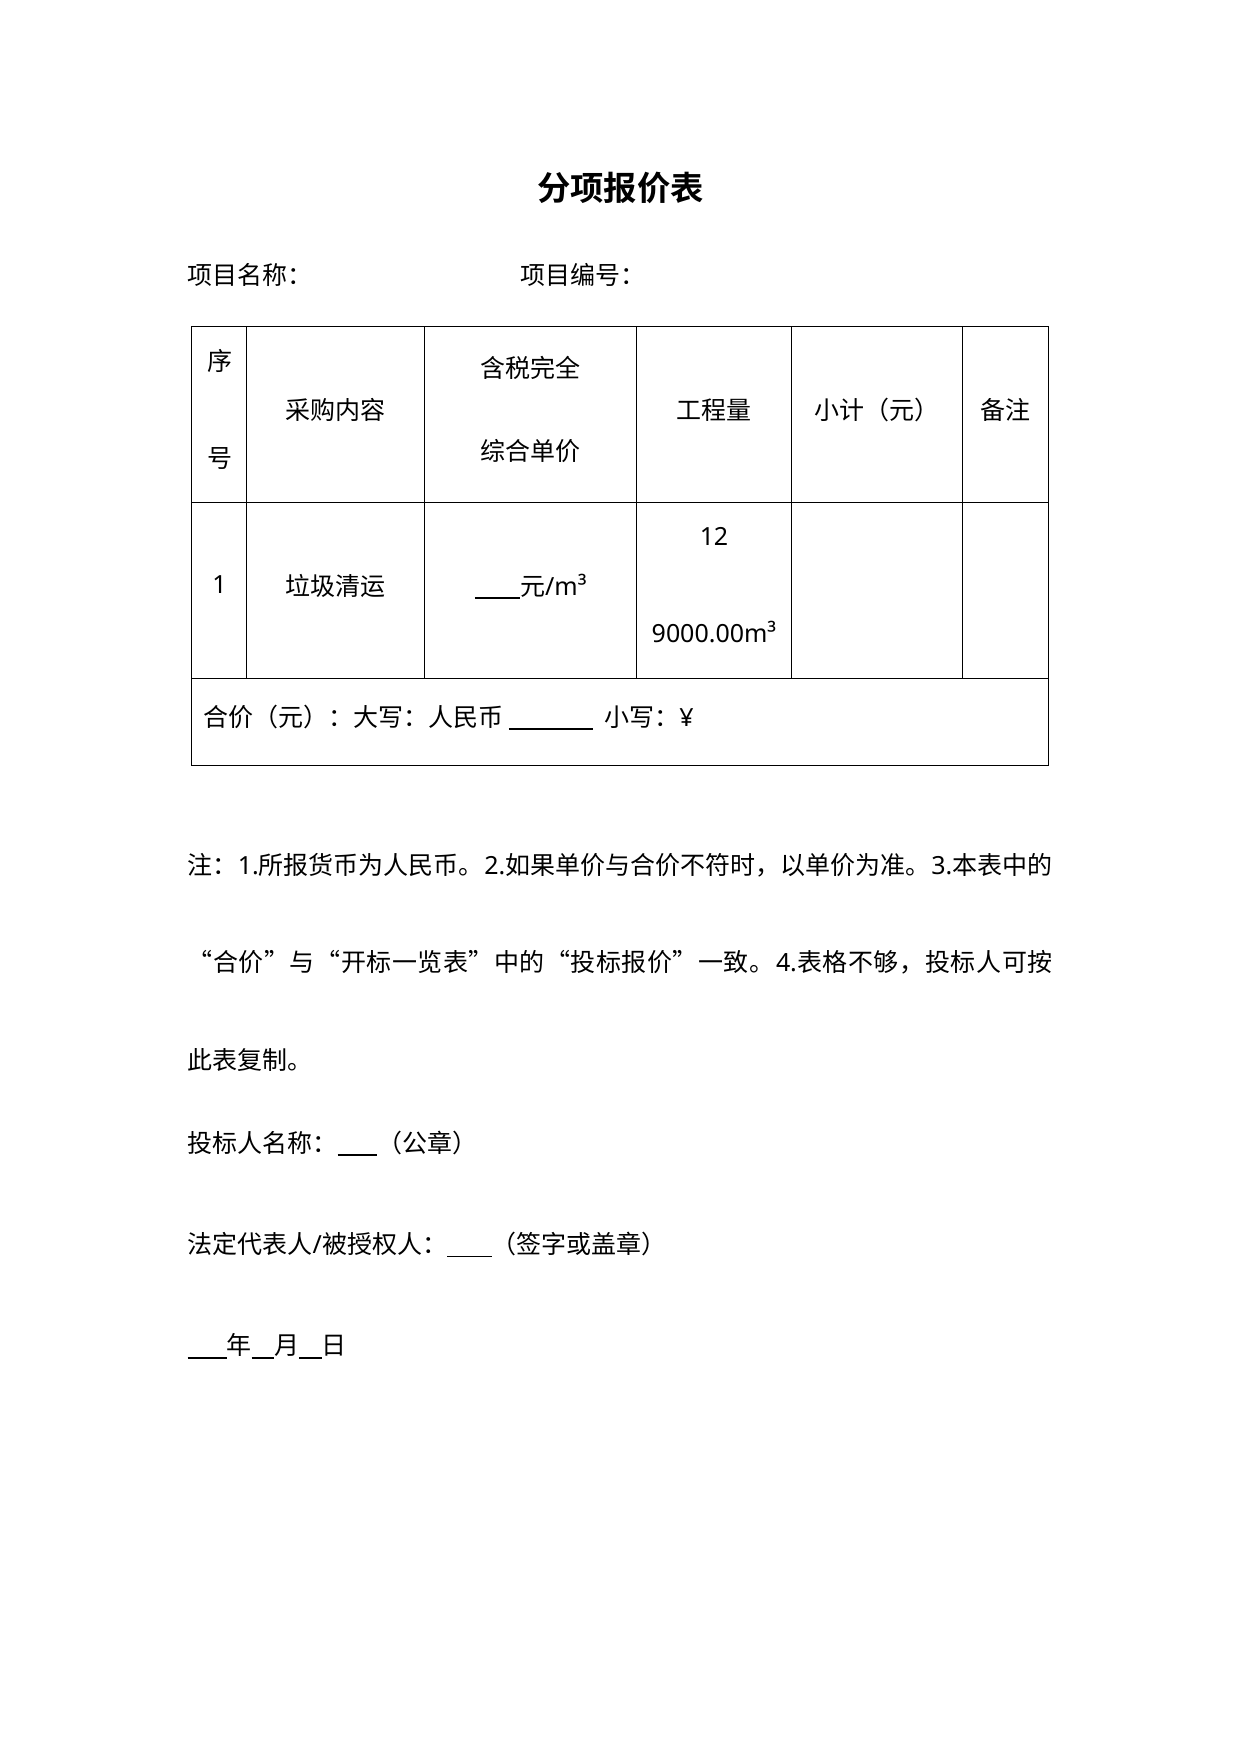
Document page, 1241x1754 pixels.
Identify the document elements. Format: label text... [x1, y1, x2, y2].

table_header 序号 [192, 327, 246, 502]
table_cell [963, 503, 1048, 678]
table_cell [792, 503, 962, 678]
table_header 工程量 [637, 327, 791, 502]
text 法定代表人/被授权人： （签字或盖章） [187, 1210, 1053, 1275]
table_cell 合价（元）：大写：人民币 小写：¥ [192, 679, 1048, 765]
table_header 备注 [963, 327, 1048, 502]
table_cell 129000.00m³ [637, 503, 791, 678]
text 年 月 日 [187, 1311, 1053, 1376]
table_header 含税完全 综合单价 [425, 327, 636, 502]
text 项目名称： 项目编号： [187, 256, 1053, 292]
table_header 小计（元） [792, 327, 962, 502]
table_cell 元/m³ [425, 503, 636, 678]
text 注：1.所报货币为人民币。2.如果单价与合价不符时，以单价为准。3.本表中的“合价”与“开标一览表”中的“投标报价”一致。4.表格不够，投标人可按此表复制。 [187, 831, 1053, 1091]
table_header 采购内容 [247, 327, 424, 502]
table_cell 垃圾清运 [247, 503, 424, 678]
text 分项报价表 [187, 162, 1053, 210]
text 投标人名称： （公章） [187, 1109, 1053, 1174]
table_cell 1 [192, 503, 246, 678]
